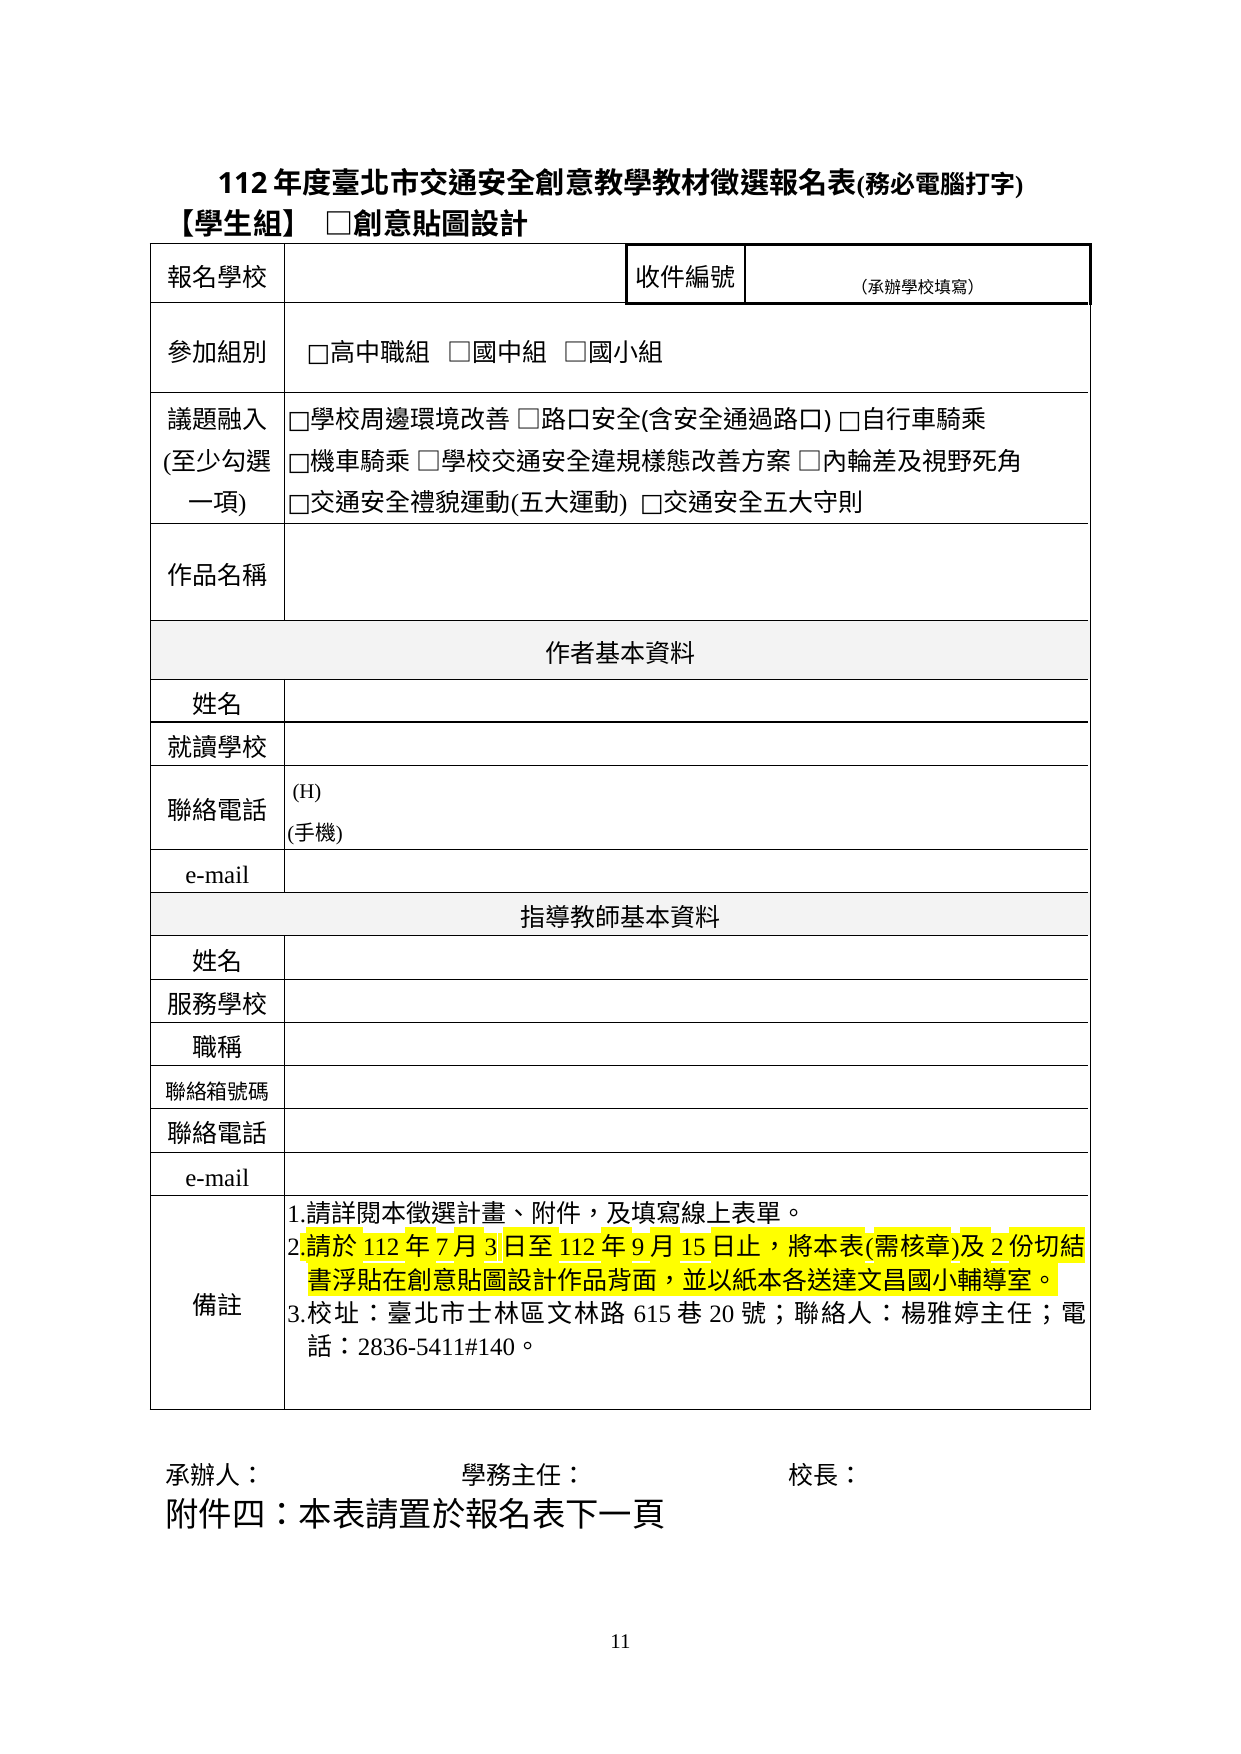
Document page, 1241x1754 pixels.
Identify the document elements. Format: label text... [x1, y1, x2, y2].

table_cell [285, 849, 1090, 892]
table_cell 職稱 [151, 1023, 284, 1065]
table_cell 聯絡箱號碼 [151, 1066, 284, 1108]
table_cell [285, 1108, 1090, 1152]
table_cell [285, 979, 1090, 1022]
table_cell [285, 1022, 1090, 1065]
table_cell 姓名 [151, 680, 284, 721]
table_cell 指導教師基本資料 [151, 892, 1090, 935]
table_cell [285, 679, 1090, 721]
table_cell 就讀學校 [151, 723, 284, 764]
table_cell □學校周邊環境改善 □路口安全(含安全通過路口) □自行車騎乘 □機車騎乘 □學校交通安全違規樣態改善方案 □內輪差及視野死角 □交通安全禮貌運動(五大運動) □交通安全五大守則 [285, 392, 1090, 522]
table_cell 服務學校 [151, 980, 284, 1022]
table_header [285, 244, 625, 302]
table_header 報名學校 [151, 244, 284, 302]
text 附件四：本表請置於報名表下一頁 [165, 1493, 1075, 1535]
table_cell e-mail [151, 1153, 284, 1195]
table_cell 聯絡電話 [151, 766, 284, 849]
table_cell 作者基本資料 [151, 620, 1090, 679]
table_cell 議題融入 (至少勾選一項) [151, 393, 284, 522]
table_header （承辦學校填寫） [746, 246, 1089, 302]
table_cell (H) (手機) [285, 765, 1090, 849]
table_header 收件編號 [628, 246, 744, 302]
table_cell e-mail [151, 850, 284, 892]
table_cell [285, 721, 1090, 764]
text 承辦人： 學務主任： 校長： [165, 1451, 1075, 1493]
table_cell 聯絡電話 [151, 1109, 284, 1152]
table_cell [285, 523, 1090, 619]
table_cell 1.請詳閱本徵選計畫、附件，及填寫線上表單。 2.請於112年7月3日至112年9月15日止，將本表(需核章)及2份切結書浮貼在創意貼圖設計作品背面，並以紙本各送達文昌國小輔導室。 3.校址：臺北市士林區文林路615巷20號；聯絡人：楊雅婷主任；電話：2836-5411#140。 [285, 1195, 1090, 1409]
table_cell 作品名稱 [151, 524, 284, 619]
table_cell [285, 1065, 1090, 1108]
table_cell □高中職組 □國中組 □國小組 [285, 302, 1090, 392]
text 【學生組】 □創意貼圖設計 [165, 201, 1075, 243]
table_cell [285, 1152, 1090, 1195]
table_cell 備註 [151, 1196, 284, 1409]
table_cell [285, 935, 1090, 979]
text 112年度臺北市交通安全創意教學教材徵選報名表(務必電腦打字) [165, 160, 1075, 201]
table_cell 參加組別 [151, 303, 284, 392]
table_cell 姓名 [151, 936, 284, 979]
